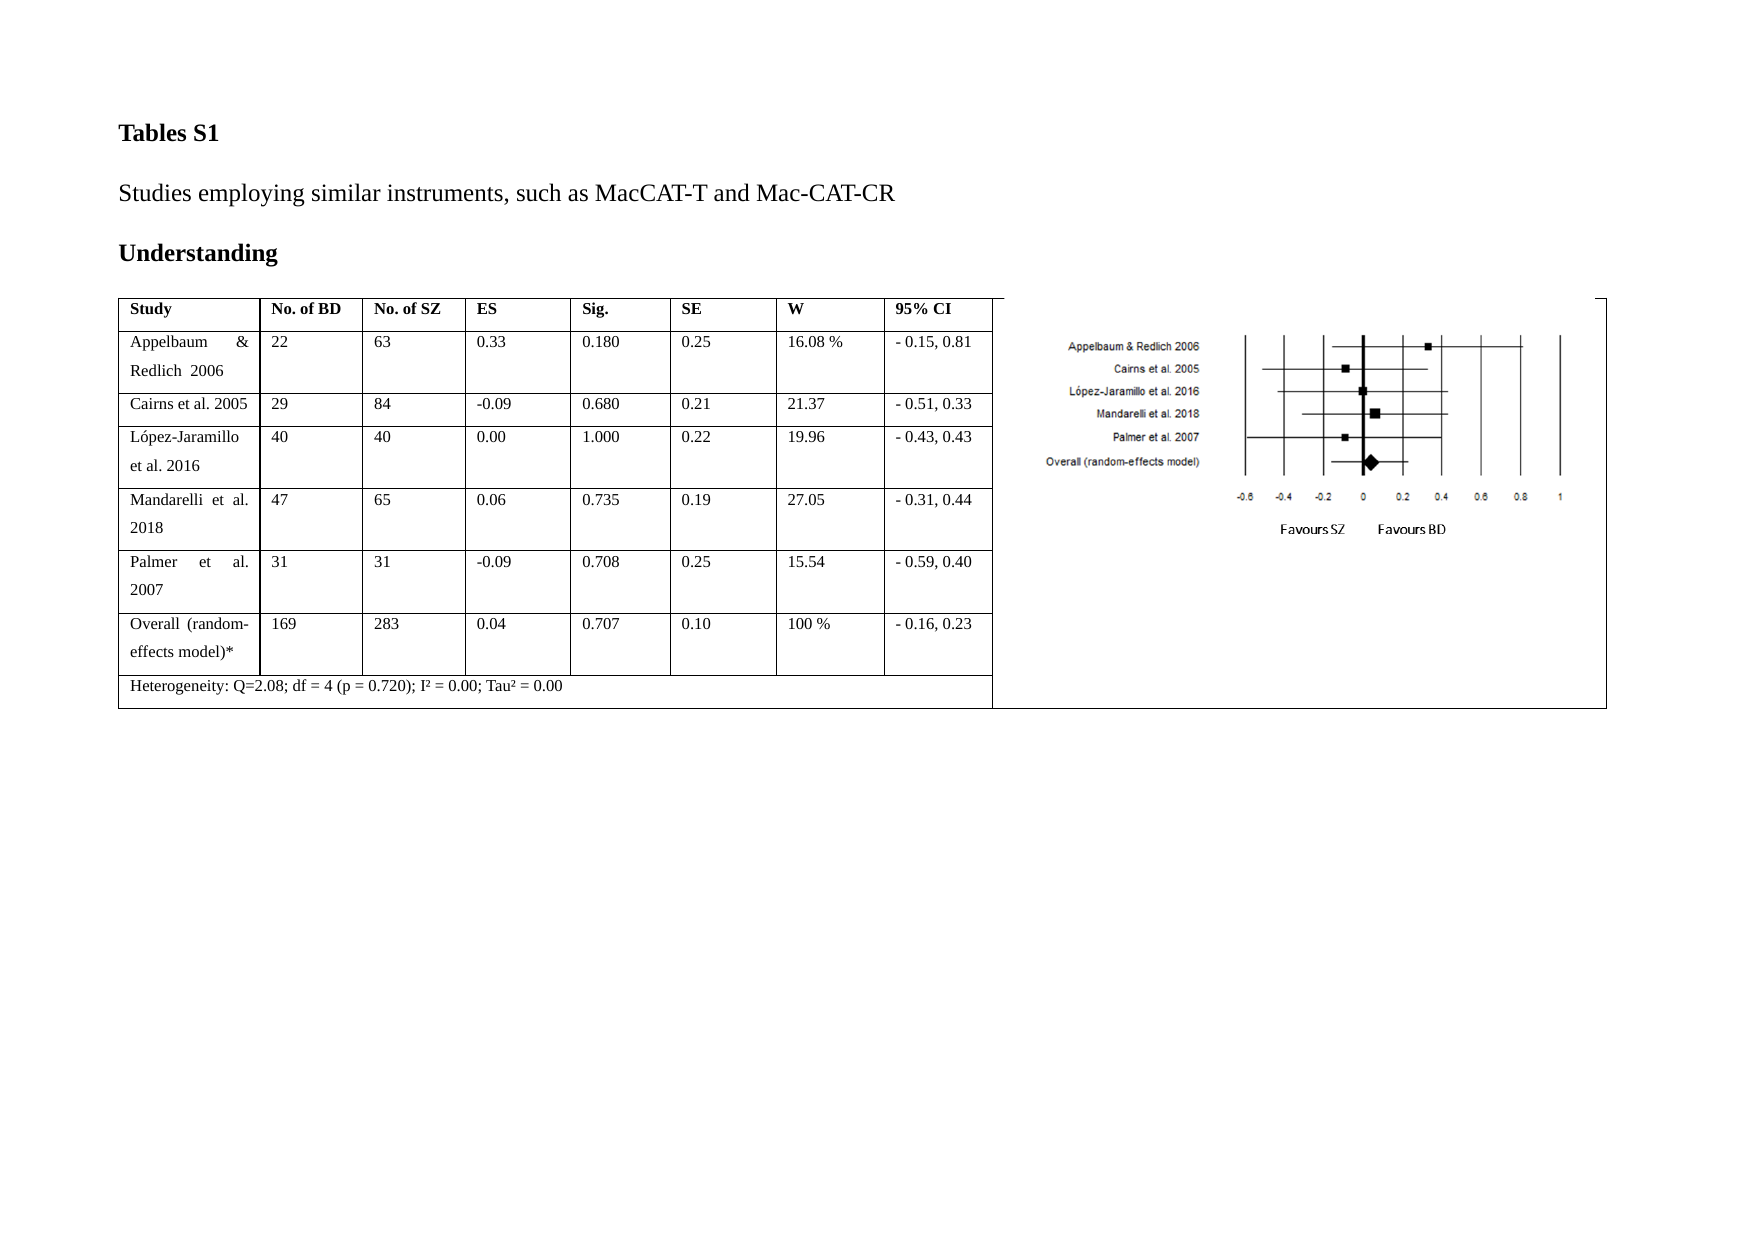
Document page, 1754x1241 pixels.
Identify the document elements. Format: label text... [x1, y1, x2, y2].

table_cell 0.708 [571, 551, 670, 612]
table_cell 16.08 % [777, 332, 884, 393]
table_header W [777, 299, 884, 331]
table_cell - 0.16, 0.23 [885, 614, 992, 674]
table_cell 283 [363, 614, 465, 674]
table_cell 0.33 [466, 332, 570, 393]
text Studies employing similar instruments, such as MacCAT-T and Mac-CAT-CR [118, 178, 1606, 207]
table_cell 40 [363, 427, 465, 488]
table_cell 19.96 [777, 427, 884, 488]
table_cell - 0.59, 0.40 [885, 551, 992, 612]
picture [1004, 298, 1595, 547]
table_cell 31 [363, 551, 465, 612]
table_cell Appelbaum & Redlich 2006 [119, 332, 259, 393]
table_cell 0.22 [671, 427, 776, 488]
table_header Sig. [571, 299, 670, 331]
table_cell 100 % [777, 614, 884, 674]
table_cell 0.707 [571, 614, 670, 674]
table_header [993, 299, 1606, 708]
table_cell 40 [261, 427, 362, 488]
table_cell 0.00 [466, 427, 570, 488]
table_cell 0.25 [671, 332, 776, 393]
table_header ES [466, 299, 570, 331]
table_cell 0.180 [571, 332, 670, 393]
table_cell 0.680 [571, 394, 670, 426]
text Understanding [118, 238, 1606, 266]
table_cell - 0.31, 0.44 [885, 489, 992, 550]
table_cell 47 [261, 489, 362, 550]
table_cell 0.21 [671, 394, 776, 426]
table_cell 0.06 [466, 489, 570, 550]
table_cell 65 [363, 489, 465, 550]
table_cell Overall (random-effects model)* [119, 614, 259, 674]
table_cell 63 [363, 332, 465, 393]
table_cell Palmer et al. 2007 [119, 551, 259, 612]
table_cell Cairns et al. 2005 [119, 394, 259, 426]
table_cell 0.19 [671, 489, 776, 550]
table_cell 15.54 [777, 551, 884, 612]
table_cell 84 [363, 394, 465, 426]
table_cell 0.10 [671, 614, 776, 674]
table_cell Mandarelli et al. 2018 [119, 489, 259, 550]
table_cell 0.25 [671, 551, 776, 612]
table_cell 0.735 [571, 489, 670, 550]
table_header SE [671, 299, 776, 331]
table_cell 29 [261, 394, 362, 426]
table_cell López-Jaramillo et al. 2016 [119, 427, 259, 488]
table_header 95% CI [885, 299, 992, 331]
table_cell 169 [261, 614, 362, 674]
table_header No. of BD [261, 299, 362, 331]
text Tables S1 [118, 118, 1606, 147]
table_cell 0.04 [466, 614, 570, 674]
table_cell -0.09 [466, 394, 570, 426]
table_cell Heterogeneity: Q=2.08; df = 4 (p = 0.720); I² = 0.00; Tau² = 0.00 [119, 676, 992, 708]
table_cell 21.37 [777, 394, 884, 426]
table_cell 31 [261, 551, 362, 612]
table_header No. of SZ [363, 299, 465, 331]
table_cell -0.09 [466, 551, 570, 612]
table_cell - 0.51, 0.33 [885, 394, 992, 426]
table_cell 1.000 [571, 427, 670, 488]
table_cell - 0.15, 0.81 [885, 332, 992, 393]
table_cell 22 [261, 332, 362, 393]
table_cell 27.05 [777, 489, 884, 550]
table_cell - 0.43, 0.43 [885, 427, 992, 488]
table_header Study [119, 299, 259, 331]
